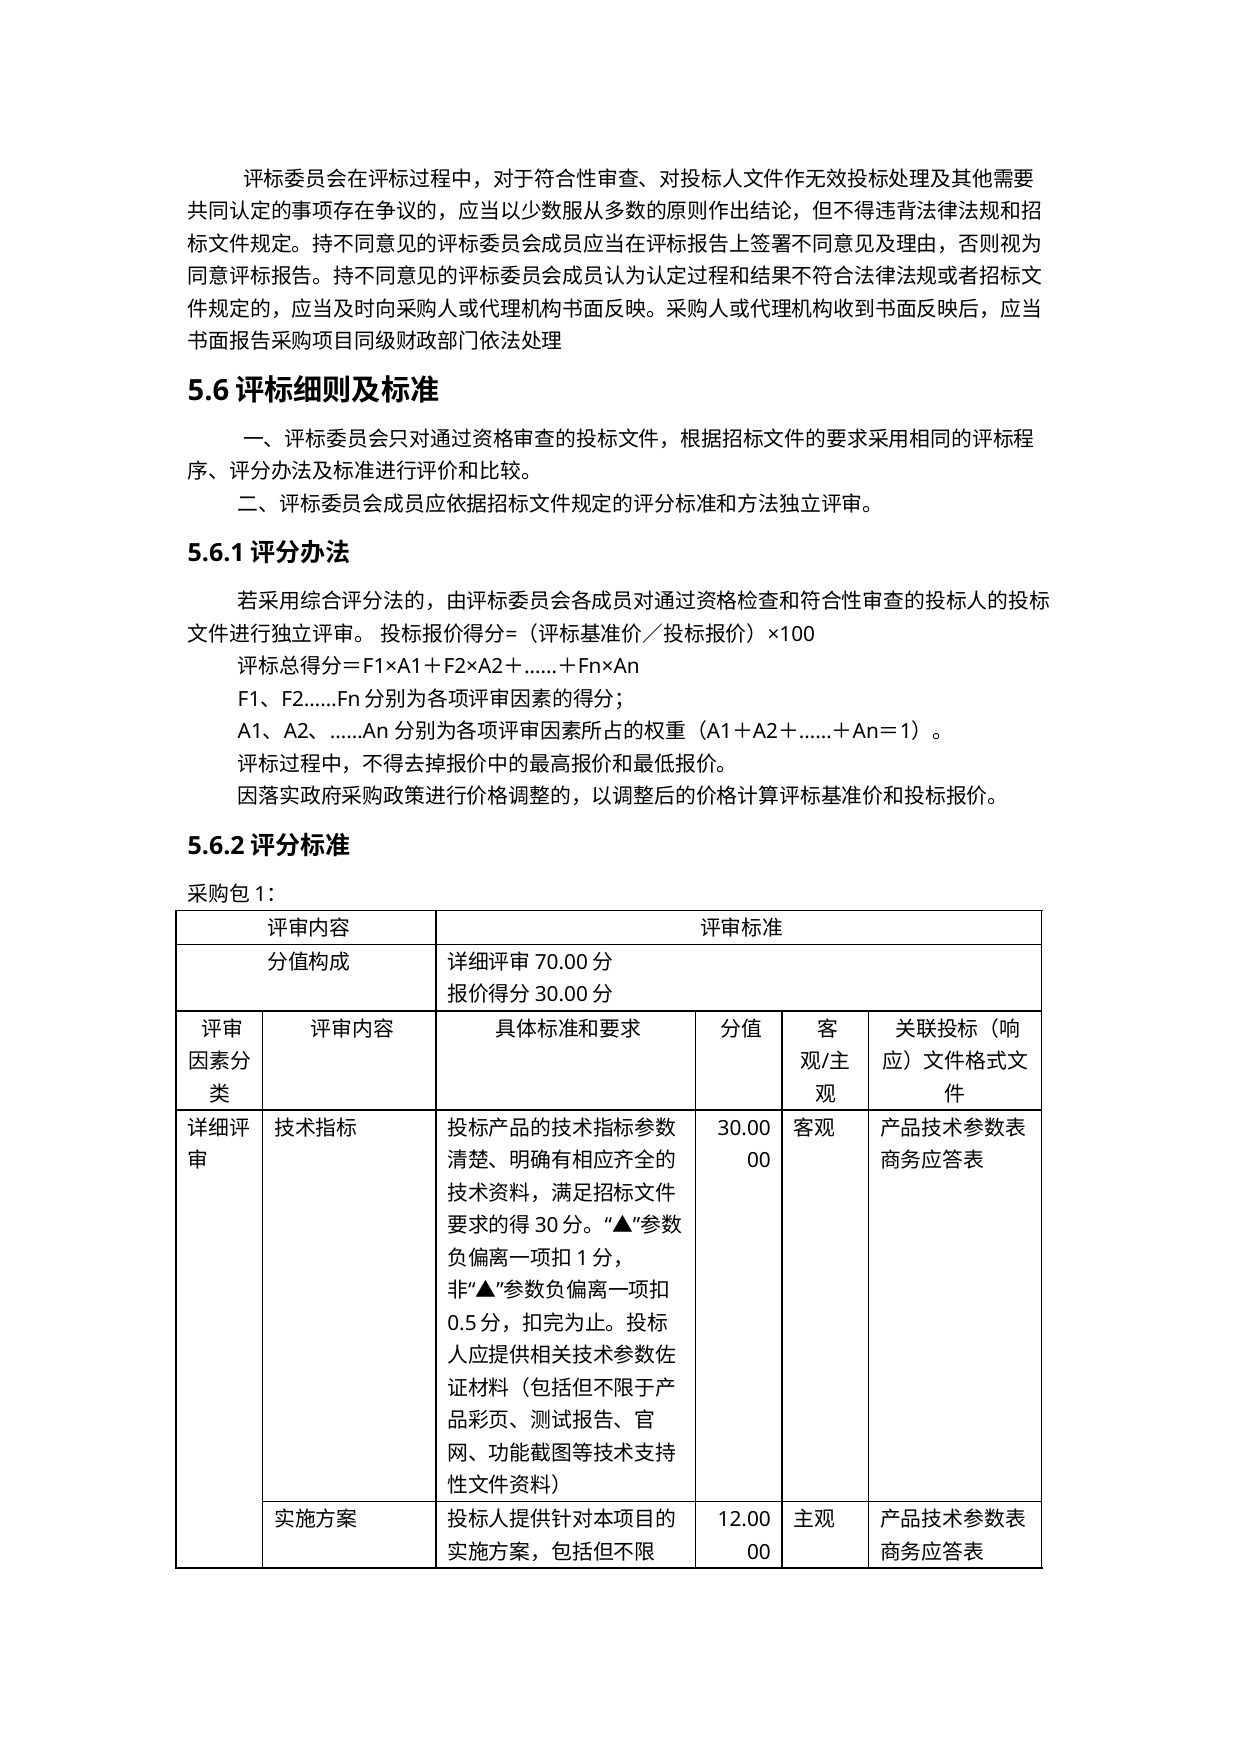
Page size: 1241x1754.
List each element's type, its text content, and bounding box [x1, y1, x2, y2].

table_cell 投标产品的技术指标参数清楚、明确有相应齐全的技术资料，满足招标文件要求的得30分。“▲”参数负偏离一项扣1分，非“▲”参数负偏离一项扣0.5分，扣完为止。投标人应提供相关技术参数佐证材料（包括但不限于产品彩页、测试报告、官网、功能截图等技术支持性文件资料） [437, 1111, 695, 1501]
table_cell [437, 1502, 695, 1567]
table_cell 实施方案 [263, 1502, 435, 1567]
table_cell 具体标准和要求 [437, 1012, 695, 1109]
text 评标总得分＝F1×A1＋F2×A2＋……＋Fn×An [187, 649, 1053, 682]
text 5.6评标细则及标准 [187, 357, 1053, 422]
table_cell 评审因素分类 [177, 1012, 262, 1109]
table_cell 详细评审 [177, 1111, 262, 1567]
table_cell 客观/主观 [783, 1012, 868, 1109]
table_cell 评审内容 [263, 1012, 435, 1109]
text 因落实政府采购政策进行价格调整的，以调整后的价格计算评标基准价和投标报价。 [187, 779, 1053, 812]
table_cell 12.0000 [696, 1502, 781, 1567]
text 评标委员会在评标过程中，对于符合性审查、对投标人文件作无效投标处理及其他需要共同认定的事项存在争议的，应当以少数服从多数的原则作出结论，但不得违背法律法规和招标文件规定。持不同意见的评标委员会成员应当在评标报告上签署不同意见及理由，否则视为同意评标报告。持不同意见的评标委员会成员认为认定过程和结果不符合法律法规或者招标文件规定的，应当及时向采购人或代理机构书面反映。采购人或代理机构收到书面反映后，应当书面报告采购项目同级财政部门依法处理 [187, 162, 1053, 357]
table_cell 详细评审70.00分 报价得分30.00分 [437, 945, 1041, 1010]
text 二、评标委员会成员应依据招标文件规定的评分标准和方法独立评审。 [187, 487, 1053, 519]
table_cell 产品技术参数表 商务应答表 [869, 1502, 1041, 1567]
table_cell 产品技术参数表 商务应答表 [869, 1111, 1041, 1501]
text 采购包1： [187, 877, 1053, 909]
table_cell 分值构成 [177, 945, 435, 1010]
table_cell 客观 [783, 1111, 868, 1501]
table_cell 分值 [696, 1012, 781, 1109]
table_header 评审标准 [437, 911, 1041, 943]
table_cell 技术指标 [263, 1111, 435, 1501]
text A1、A2、……An 分别为各项评审因素所占的权重（A1＋A2＋……＋An＝1）。 [187, 714, 1053, 747]
table_cell 30.0000 [696, 1111, 781, 1501]
text F1、F2……Fn分别为各项评审因素的得分； [187, 682, 1053, 714]
text 若采用综合评分法的，由评标委员会各成员对通过资格检查和符合性审查的投标人的投标文件进行独立评审。 投标报价得分=（评标基准价／投标报价）×100 [187, 584, 1053, 649]
text 5.6.2评分标准 [187, 812, 1053, 877]
table_header 评审内容 [177, 911, 435, 943]
text 一、评标委员会只对通过资格审查的投标文件，根据招标文件的要求采用相同的评标程序、评分办法及标准进行评价和比较。 [187, 422, 1053, 487]
text 评标过程中，不得去掉报价中的最高报价和最低报价。 [187, 747, 1053, 779]
table_cell 关联投标（响应）文件格式文件 [869, 1012, 1041, 1109]
table_cell 主观 [783, 1502, 868, 1567]
text 5.6.1评分办法 [187, 519, 1053, 584]
